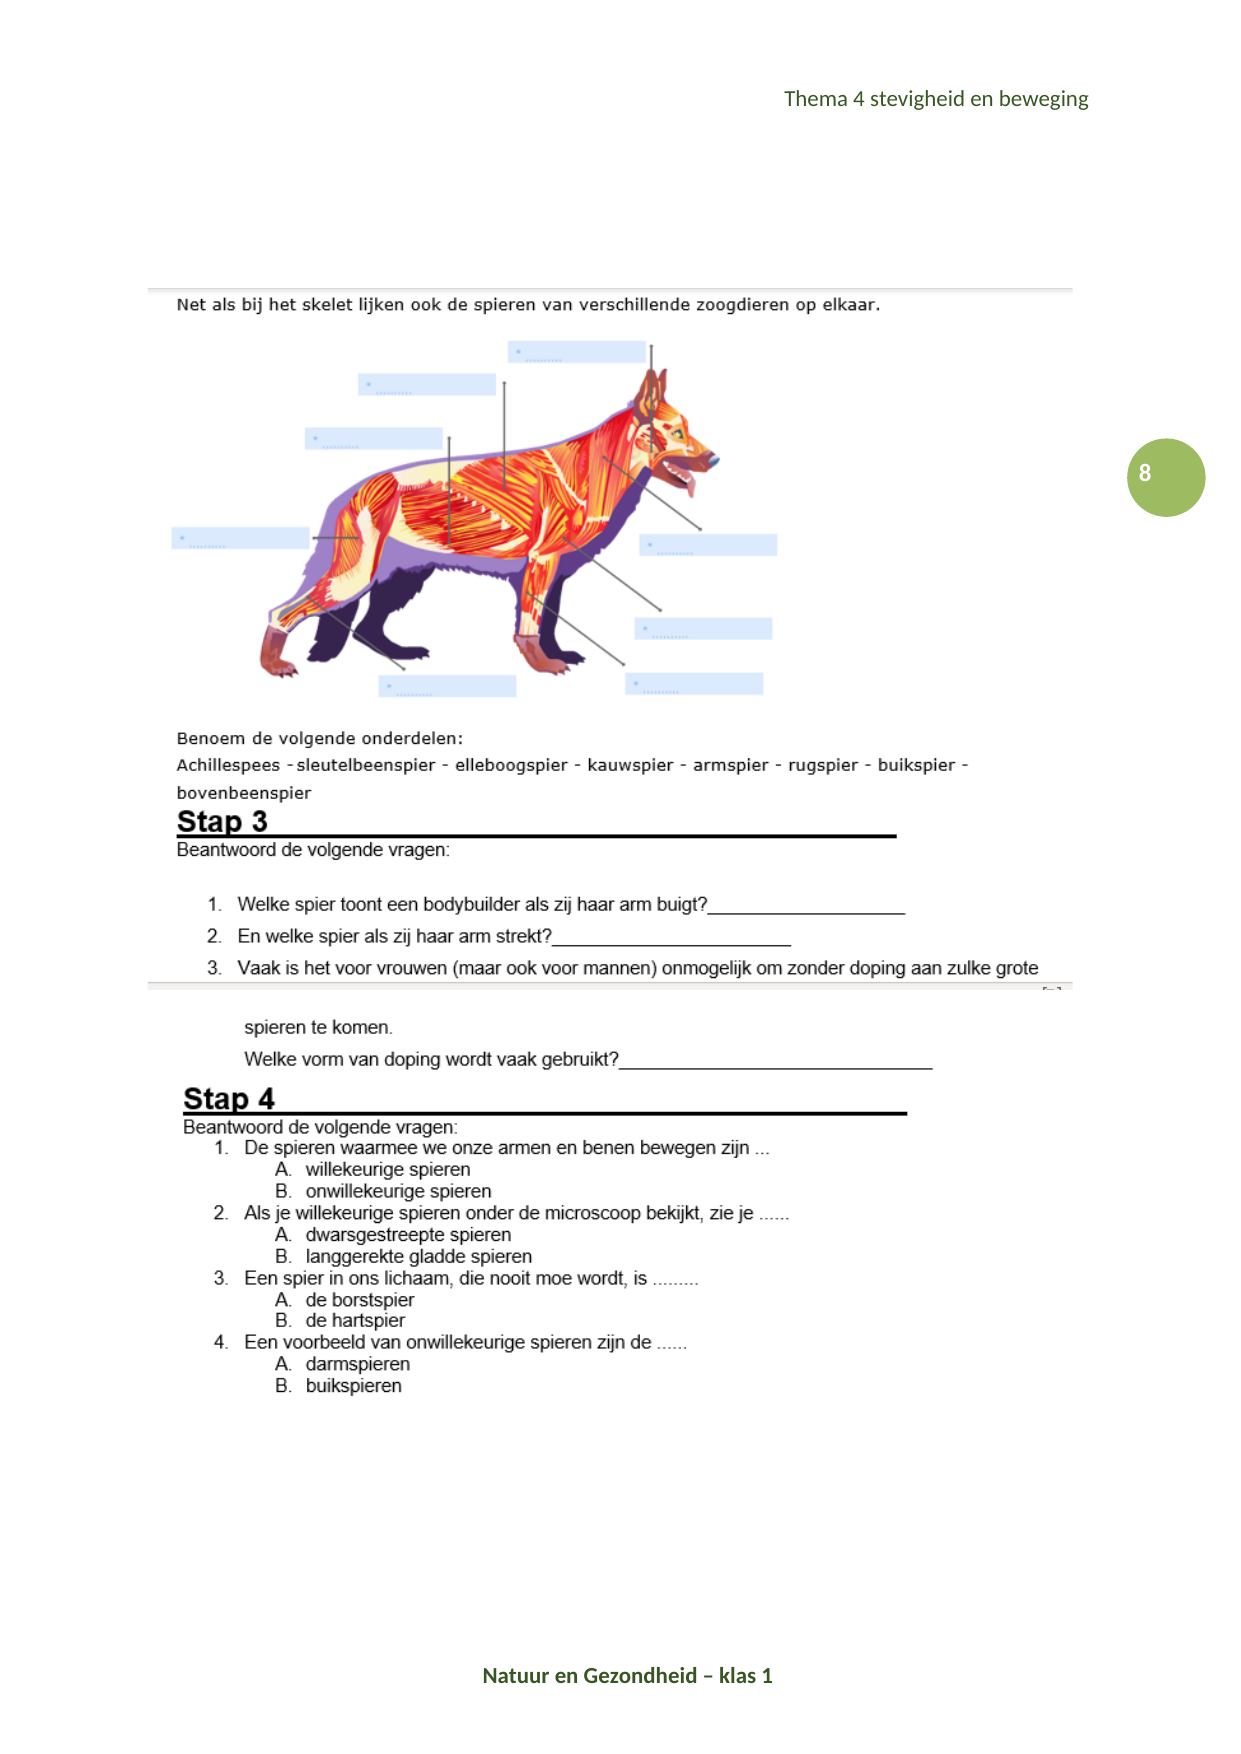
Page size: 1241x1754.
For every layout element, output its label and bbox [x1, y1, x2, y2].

picture [147, 288, 1073, 990]
picture [147, 1008, 968, 1416]
